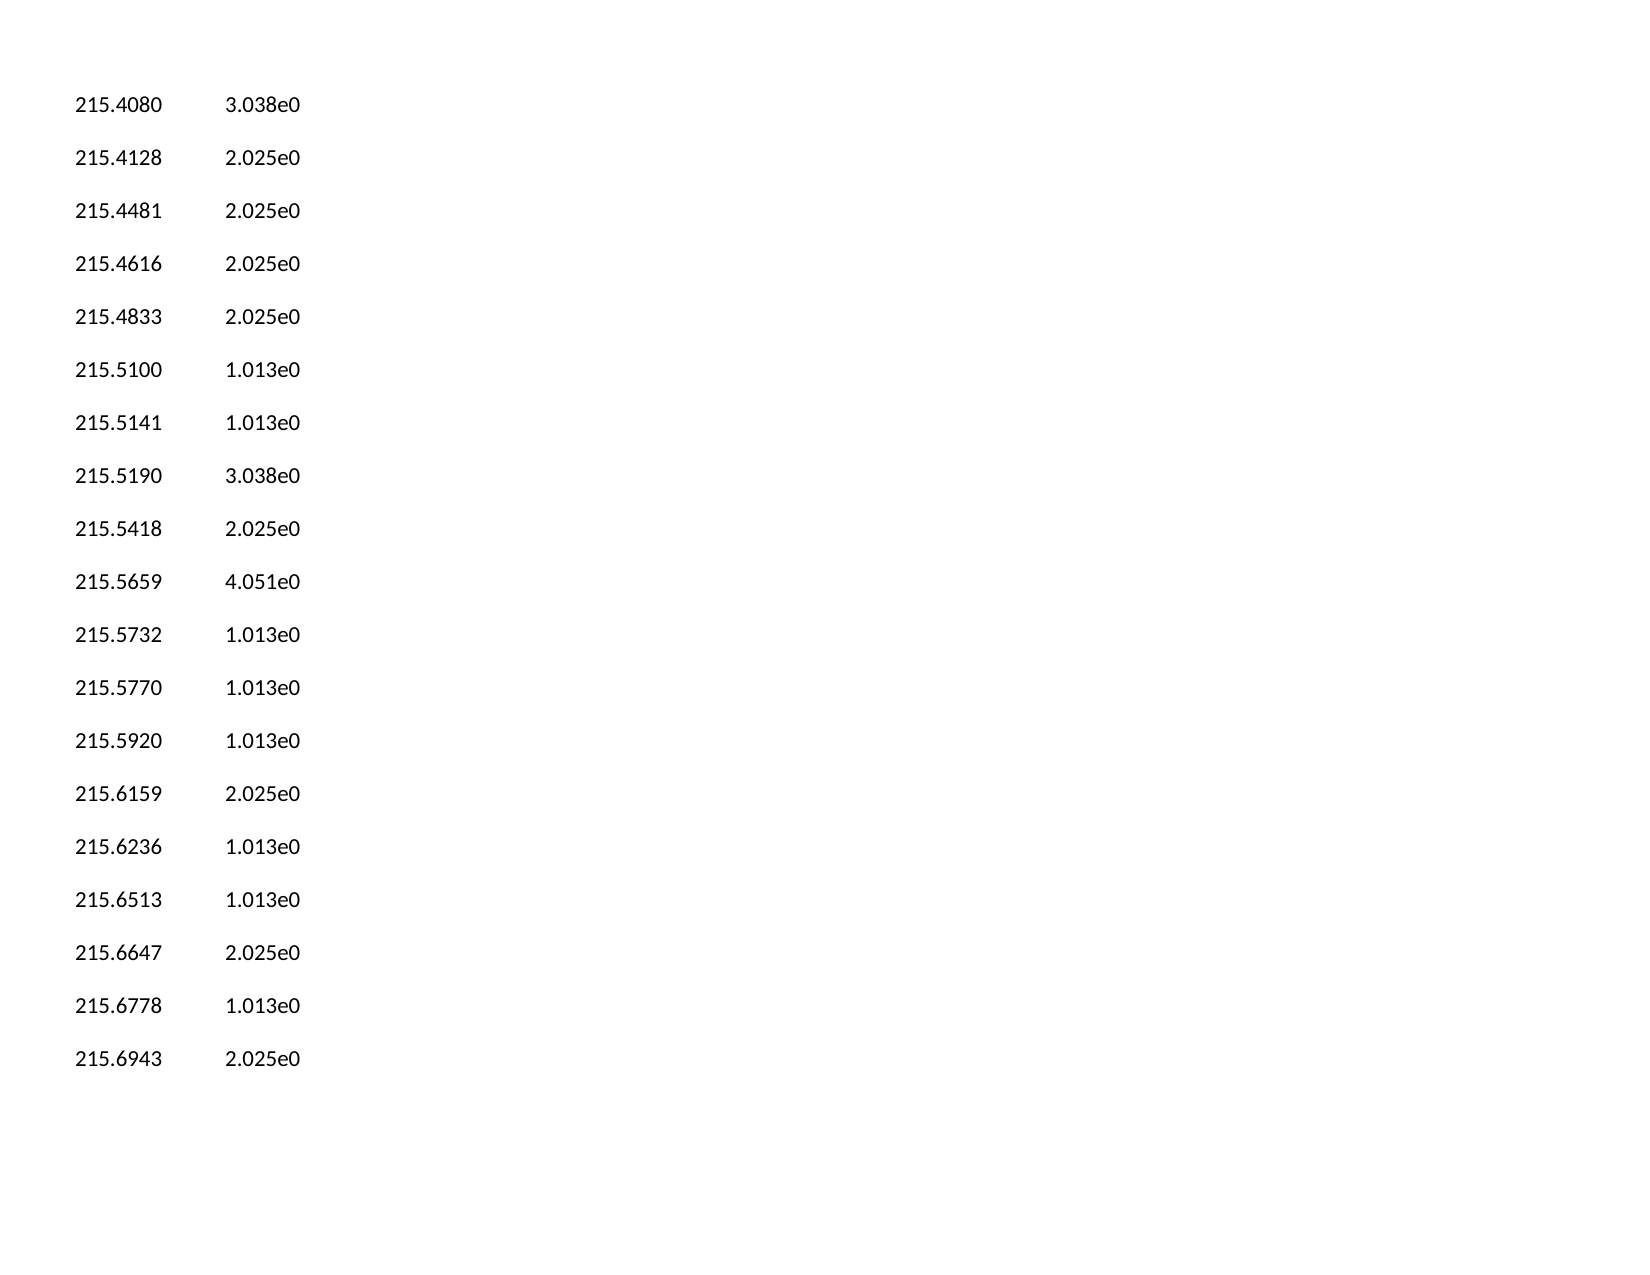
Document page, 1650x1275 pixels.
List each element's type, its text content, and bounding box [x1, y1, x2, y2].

text 215.5770 1.013e0 [75, 673, 1563, 701]
text 215.4481 2.025e0 [75, 196, 1563, 224]
text 215.5190 3.038e0 [75, 461, 1563, 489]
text 215.6647 2.025e0 [75, 938, 1563, 966]
text 215.4616 2.025e0 [75, 249, 1563, 277]
text 215.5141 1.013e0 [75, 408, 1563, 436]
text 215.4080 3.038e0 [75, 90, 1563, 118]
text 215.5418 2.025e0 [75, 514, 1563, 542]
text 215.6159 2.025e0 [75, 779, 1563, 807]
text 215.4833 2.025e0 [75, 302, 1563, 330]
text 215.5920 1.013e0 [75, 726, 1563, 754]
text 215.6943 2.025e0 [75, 1044, 1563, 1072]
text 215.4128 2.025e0 [75, 143, 1563, 171]
text 215.6236 1.013e0 [75, 832, 1563, 860]
text 215.5659 4.051e0 [75, 567, 1563, 595]
text 215.5732 1.013e0 [75, 620, 1563, 648]
text 215.5100 1.013e0 [75, 355, 1563, 383]
text 215.6513 1.013e0 [75, 885, 1563, 913]
text 215.6778 1.013e0 [75, 991, 1563, 1019]
